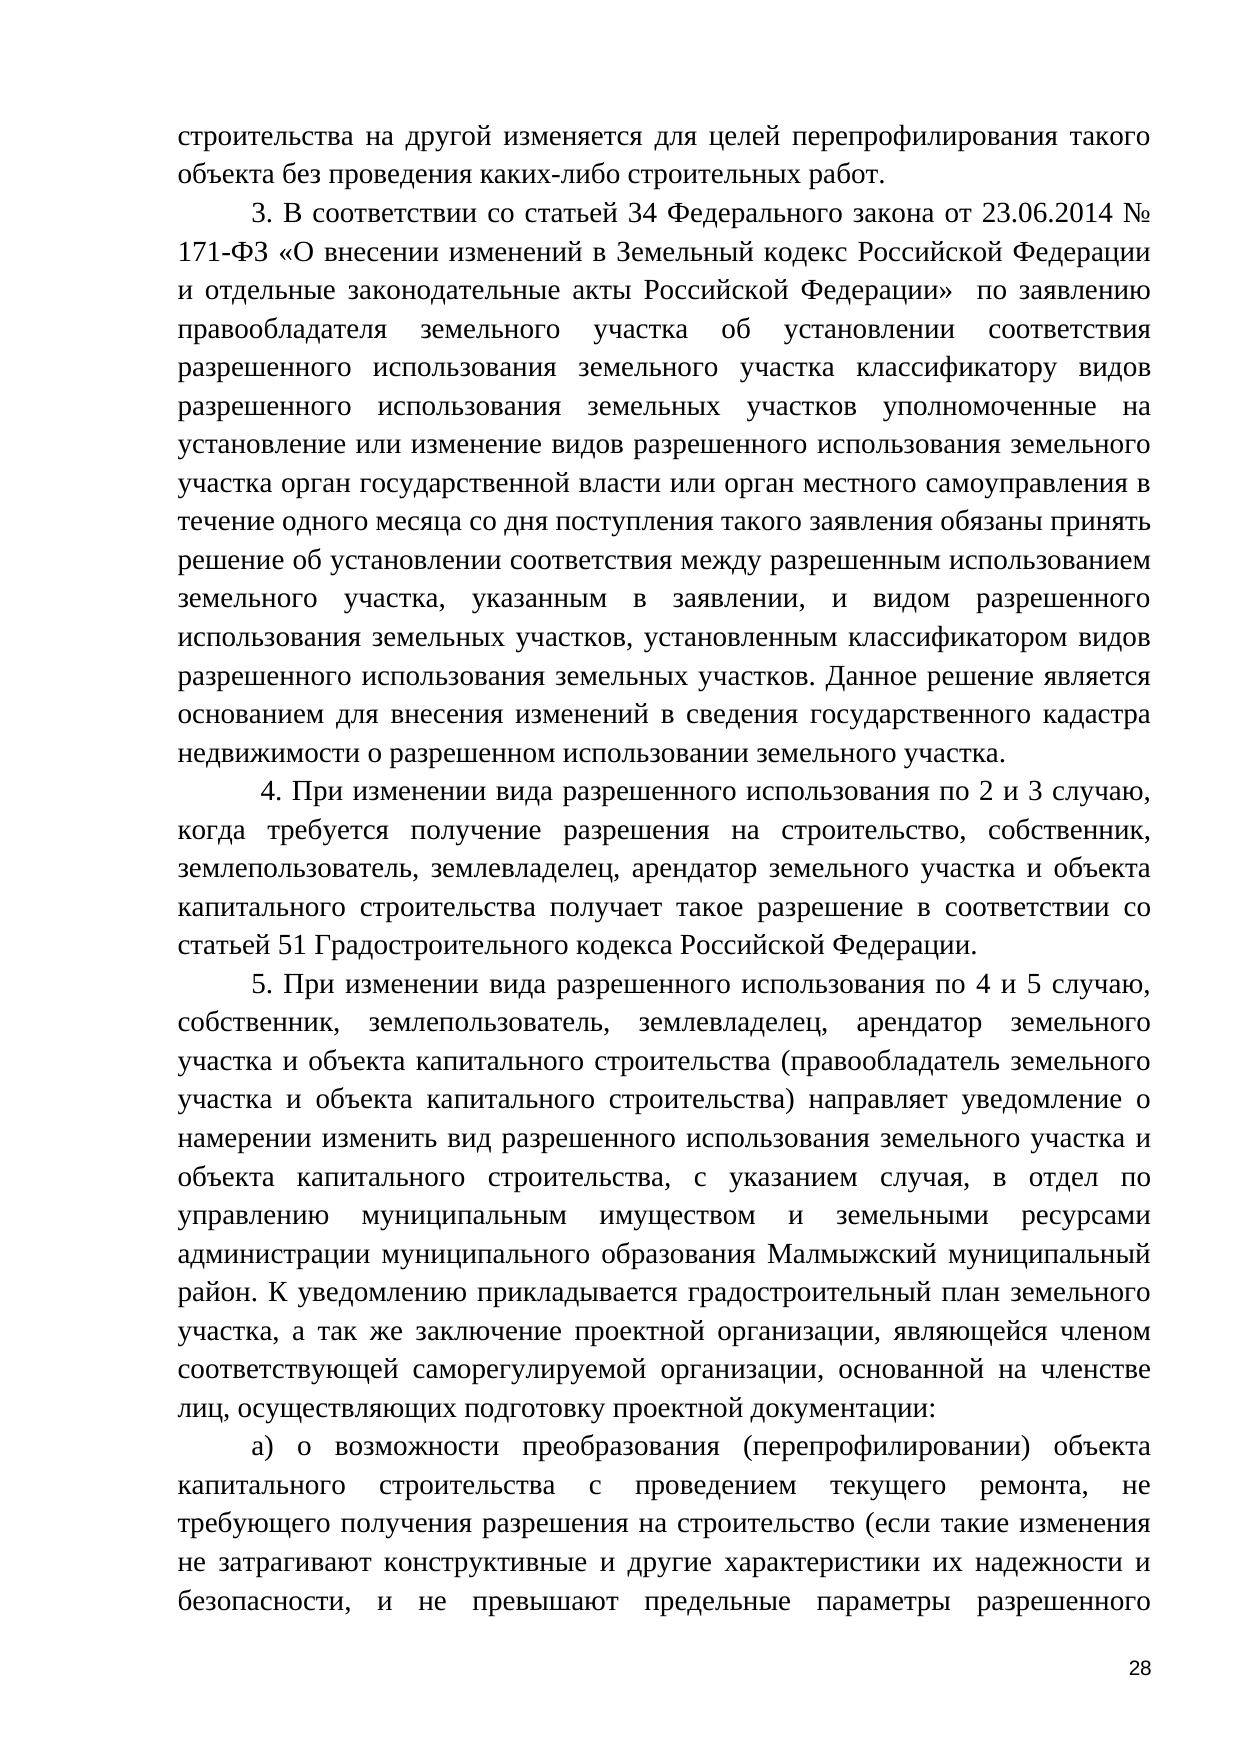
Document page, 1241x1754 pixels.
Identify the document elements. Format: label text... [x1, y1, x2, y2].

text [177, 118, 1152, 190]
text 4. При изменении вида разрешенного использования по 2 и 3 случаю, когда требуется получение разрешения на строительство, собственник, землепользователь, землевладелец, арендатор земельного участка и объекта капитального строительства получает такое разрешение в соответствии со статьей 51 Градостроительного кодекса Российской Федерации. [177, 773, 1152, 961]
text 5. При изменении вида разрешенного использования по 4 и 5 случаю, собственник, землепользователь, землевладелец, арендатор земельного участка и объекта капитального строительства (правообладатель земельного участка и объекта капитального строительства) направляет уведомление о намерении изменить вид разрешенного использования земельного участка и объекта капитального строительства, с указанием случая, в отдел по управлению муниципальным имуществом и земельными ресурсами администрации муниципального образования Малмыжский муниципальный район. К уведомлению прикладывается градостроительный план земельного участка, а так же заключение проектной организации, являющейся членом соответствующей саморегулируемой организации, основанной на членстве лиц, осуществляющих подготовку проектной документации: [177, 966, 1152, 1423]
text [177, 1428, 1152, 1616]
text 3. В соответствии со статьей 34 Федерального закона от 23.06.2014 № 171-ФЗ «О внесении изменений в Земельный кодекс Российской Федерации и отдельные законодательные акты Российской Федерации» по заявлению правообладателя земельного участка об установлении соответствия разрешенного использования земельного участка классификатору видов разрешенного использования земельных участков уполномоченные на установление или изменение видов разрешенного использования земельного участка орган государственной власти или орган местного самоуправления в течение одного месяца со дня поступления такого заявления обязаны принять решение об установлении соответствия между разрешенным использованием земельного участка, указанным в заявлении, и видом разрешенного использования земельных участков, установленным классификатором видов разрешенного использования земельных участков. Данное решение является основанием для внесения изменений в сведения государственного кадастра недвижимости о разрешенном использовании земельного участка. [177, 195, 1152, 768]
